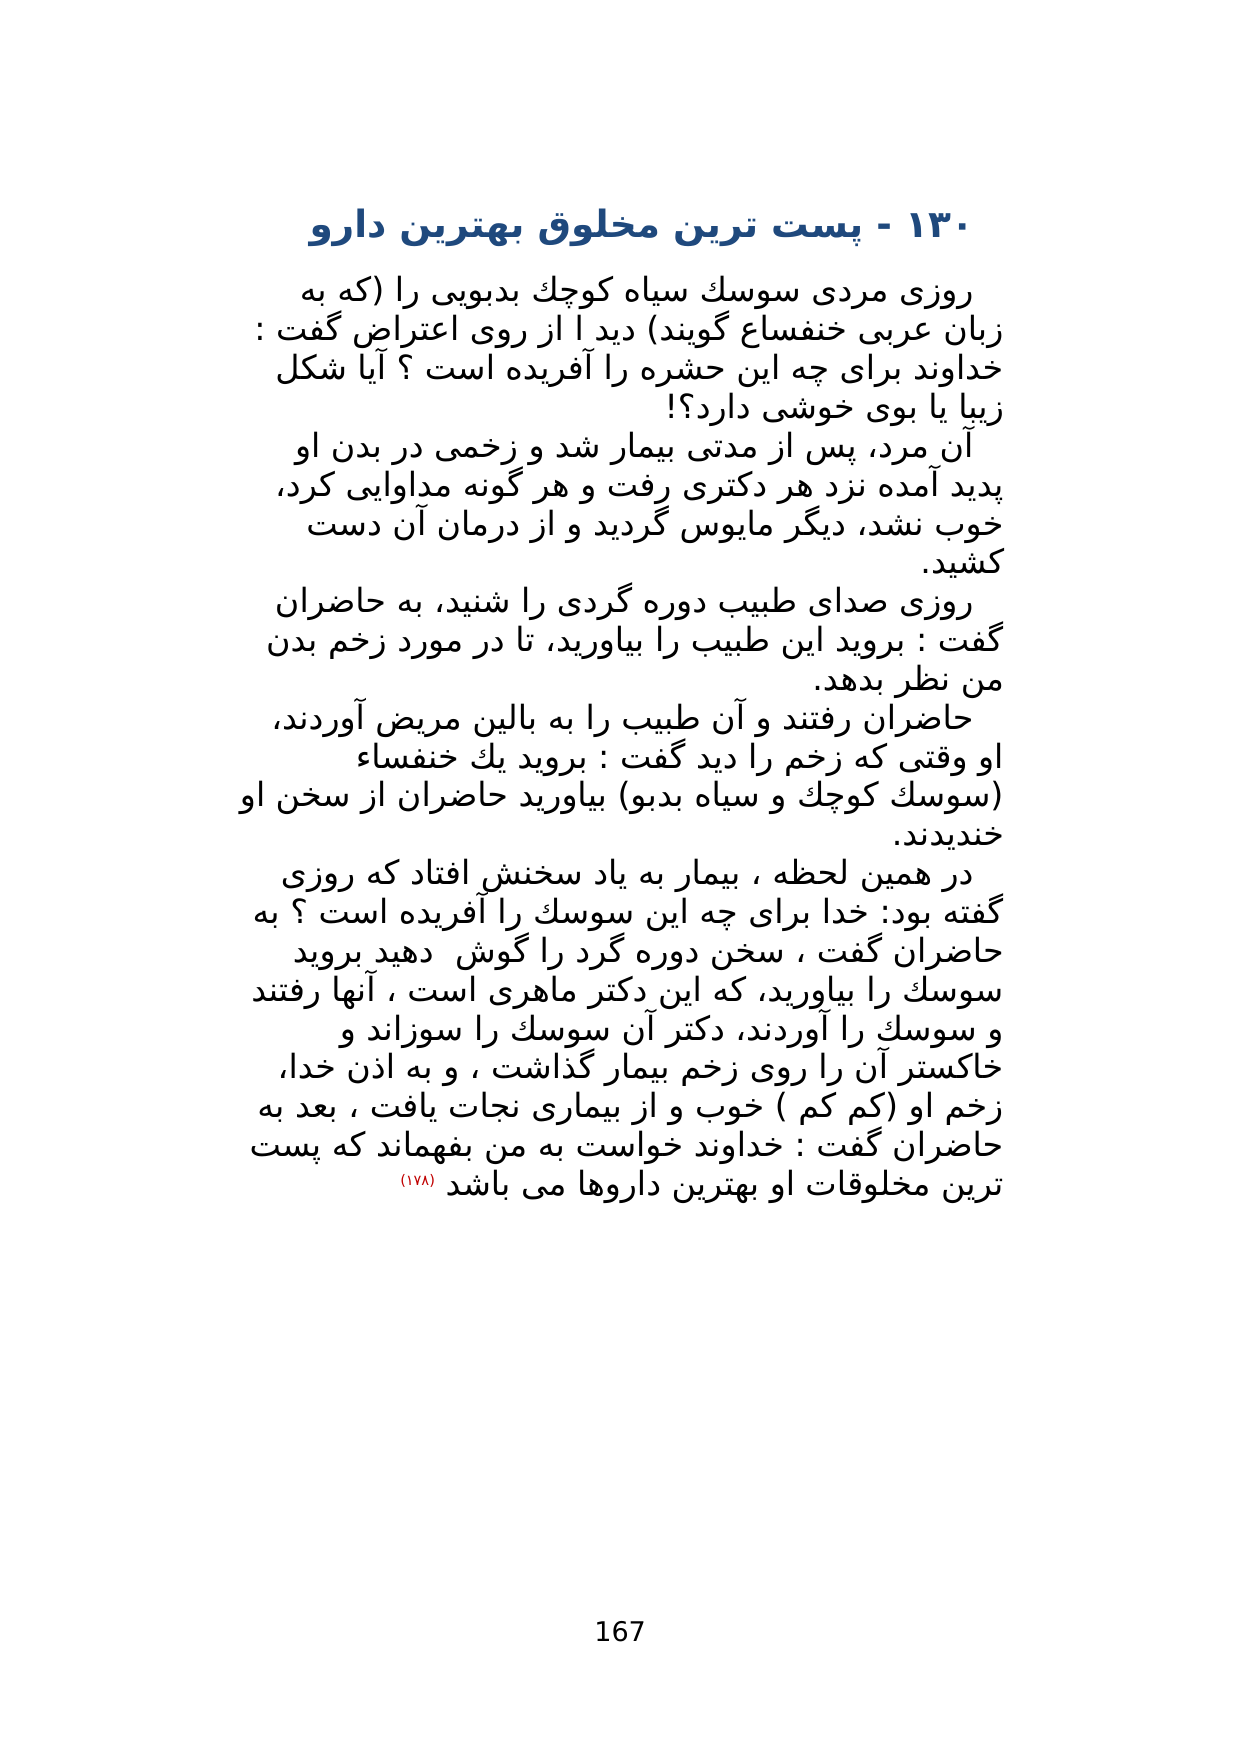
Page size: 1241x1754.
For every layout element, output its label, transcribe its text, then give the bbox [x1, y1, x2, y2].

subtitle ١٣٠ - پست ترين مخلوق بهترين دارو [236, 202, 1004, 246]
text آن مرد، پس از مدتى بيمار شد و زخمى در بدن او پديد آمده نزد هر دكترى رفت و هر گونه مداوايى كرد، خوب نشد، ديگر مايوس گرديد و از درمان آن دست كشيد. [236, 426, 1004, 582]
text در همين لحظه ، بيمار به ياد سخنش افتاد كه روزى گفته بود: خدا براى چه اين سوسك را آفريده است ؟ به حاضران گفت ، سخن دوره گرد را گوش ‍ دهيد برويد سوسك را بياوريد، كه اين دكتر ماهرى است ، آنها رفتند و سوسك را آوردند، دكتر آن سوسك را سوزاند و خاكستر آن را روى زخم بيمار گذاشت ، و به اذن خدا، زخم او (كم كم ) خوب و از بيمارى نجات يافت ، بعد به حاضران گفت : خداوند خواست به من بفهماند كه پست ترين مخلوقات او بهترين داروها مى باشد (١٧٨) [236, 854, 1004, 1203]
text روزى صداى طبيب دوره گردى را شنيد، به حاضران گفت : برويد اين طبيب را بياوريد، تا در مورد زخم بدن من نظر بدهد. [236, 582, 1004, 698]
text حاضران رفتند و آن طبيب را به بالين مريض آوردند، او وقتى كه زخم را ديد گفت : برويد يك خنفساء (سوسك كوچك و سياه بدبو) بياوريد حاضران از سخن او خنديدند. [236, 698, 1004, 854]
text روزى مردى سوسك سياه كوچك بدبويى را (كه به زبان عربى خنفساع گويند) ديد ا از روى اعتراض گفت : خداوند براى چه اين حشره را آفريده است ؟ آيا شكل زيبا يا بوى خوشى دارد؟! [236, 271, 1004, 426]
